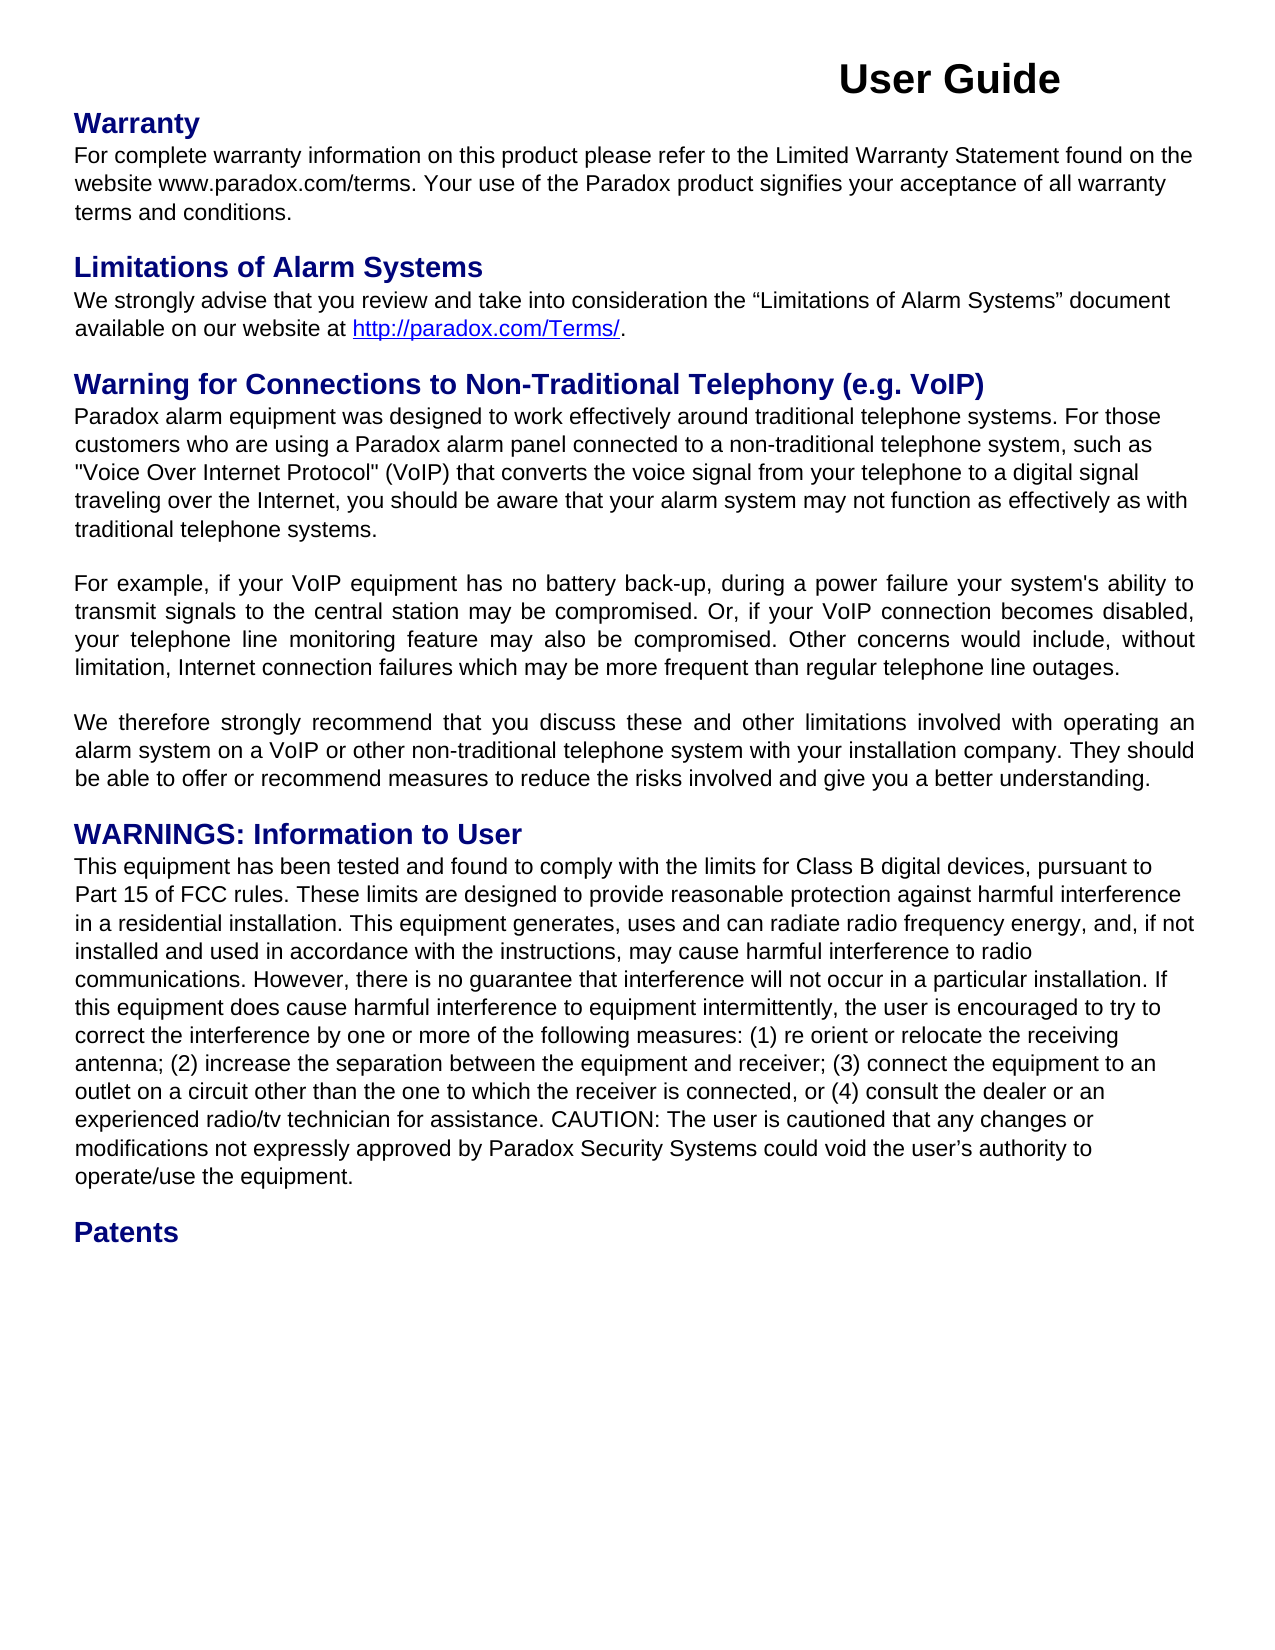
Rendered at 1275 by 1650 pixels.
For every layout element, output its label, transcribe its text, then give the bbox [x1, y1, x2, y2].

text Warning for Connections to Non-Traditional Telephony (e.g. VoIP) [73, 367, 1200, 401]
text For example, if your VoIP equipment has no battery back-up, during a power failure your system's ability to transmit signals to the central station may be compromised. Or, if your VoIP connection becomes disabled, your telephone line monitoring feature may also be compromised. Other concerns would include, without limitation, Internet connection failures which may be more frequent than regular telephone line outages. [73, 570, 1196, 681]
text Warranty [73, 106, 1200, 139]
text Limitations of Alarm Systems [73, 251, 1200, 284]
text Patents [73, 1215, 1200, 1248]
text We therefore strongly recommend that you discuss these and other limitations involved with operating an alarm system on a VoIP or other non-traditional telephone system with your installation company. They should be able to offer or recommend measures to reduce the risks involved and give you a better understanding. [73, 708, 1196, 791]
text WARNINGS: Information to User [73, 817, 1200, 851]
text We strongly advise that you review and take into consideration the “Limitations of Alarm Systems” document available on our website at http://paradox.com/Terms/. [73, 287, 1200, 341]
text This equipment has been tested and found to comply with the limits for Class B digital devices, pursuant to Part 15 of FCC rules. These limits are designed to provide reasonable protection against harmful interference in a residential installation. This equipment generates, uses and can radiate radio frequency energy, and, if not installed and used in accordance with the instructions, may cause harmful interference to radio communications. However, there is no guarantee that interference will not occur in a particular installation. If this equipment does cause harmful interference to equipment intermittently, the user is encouraged to try to correct the interference by one or more of the following measures: (1) re orient or relocate the receiving antenna; (2) increase the separation between the equipment and receiver; (3) connect the equipment to an outlet on a circuit other than the one to which the receiver is connected, or (4) consult the dealer or an experienced radio/tv technician for assistance. CAUTION: The user is cautioned that any changes or modifications not expressly approved by Paradox Security Systems could void the user’s authority to operate/use the equipment. [73, 853, 1200, 1189]
text User Guide [839, 54, 1200, 102]
text Paradox alarm equipment was designed to work effectively around traditional telephone systems. For those customers who are using a Paradox alarm panel connected to a non-traditional telephone system, such as "Voice Over Internet Protocol" (VoIP) that converts the voice signal from your telephone to a digital signal traveling over the Internet, you should be aware that your alarm system may not function as effectively as with traditional telephone systems. [73, 403, 1200, 542]
text For complete warranty information on this product please refer to the Limited Warranty Statement found on the website www.paradox.com/terms. Your use of the Paradox product signifies your acceptance of all warranty terms and conditions. [73, 142, 1200, 225]
